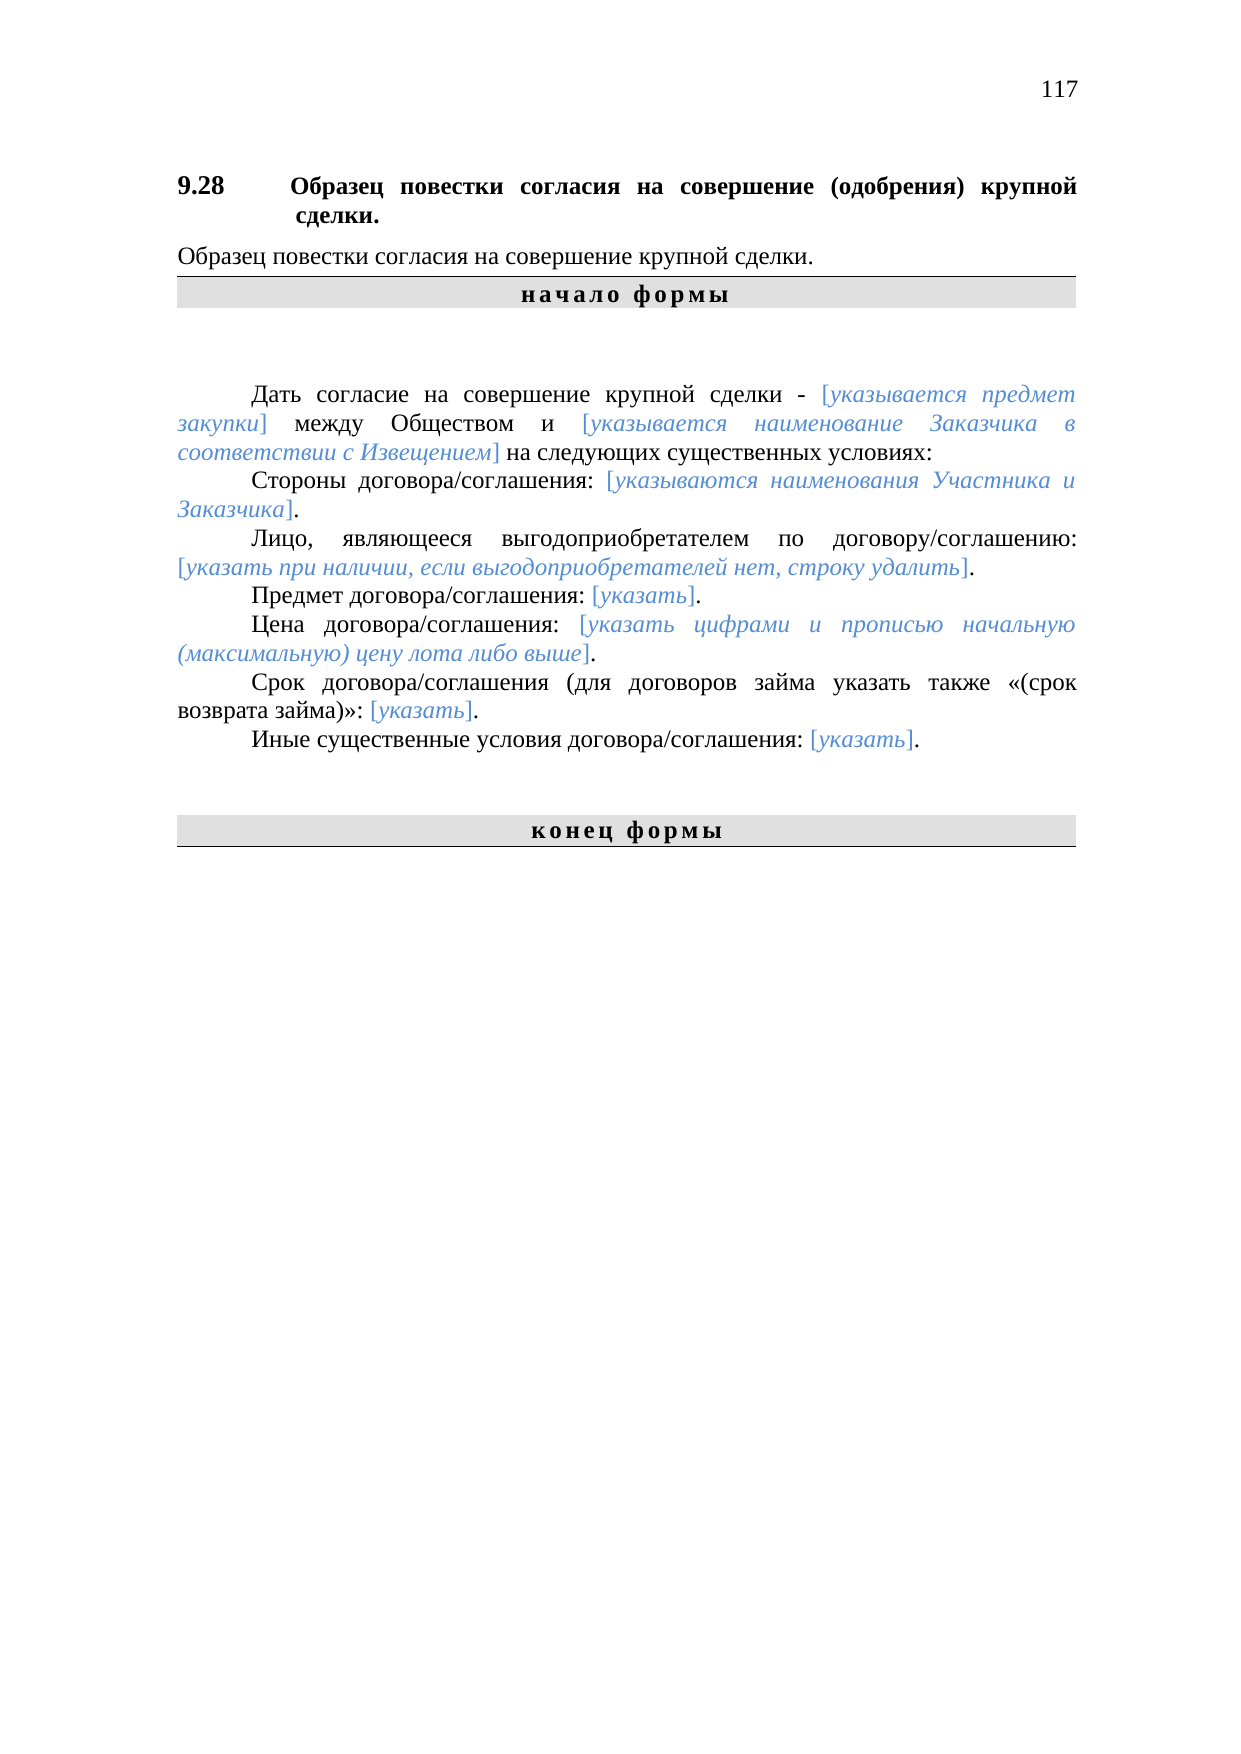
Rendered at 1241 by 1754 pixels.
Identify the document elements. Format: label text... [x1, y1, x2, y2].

text конец формы [177, 815, 1076, 846]
text Образец повестки согласия на совершение крупной сделки. [177, 241, 1078, 270]
list Образец повестки согласия на совершение (одобрения) крупной сделки. [177, 169, 1078, 229]
text Лицо, являющееся выгодоприобретателем по договору/соглашению: [указать при наличии, если выгодоприобретателей нет, строку удалить]. [177, 523, 1078, 580]
text начало формы [177, 277, 1076, 308]
text Дать согласие на совершение крупной сделки - [указывается предмет закупки] между Обществом и [указывается наименование Заказчика в соответствии с Извещением] на следующих существенных условиях: [177, 379, 1078, 465]
text Срок договора/соглашения (для договоров займа указать также «(срок возврата займа)»: [указать]. [177, 667, 1078, 724]
text Иные существенные условия договора/соглашения: [указать]. [177, 724, 1078, 753]
text Стороны договора/соглашения: [указываются наименования Участника и Заказчика]. [177, 465, 1078, 523]
text Предмет договора/соглашения: [указать]. [177, 580, 1078, 609]
text Цена договора/соглашения: [указать цифрами и прописью начальную (максимальную) цену лота либо выше]. [177, 609, 1078, 667]
